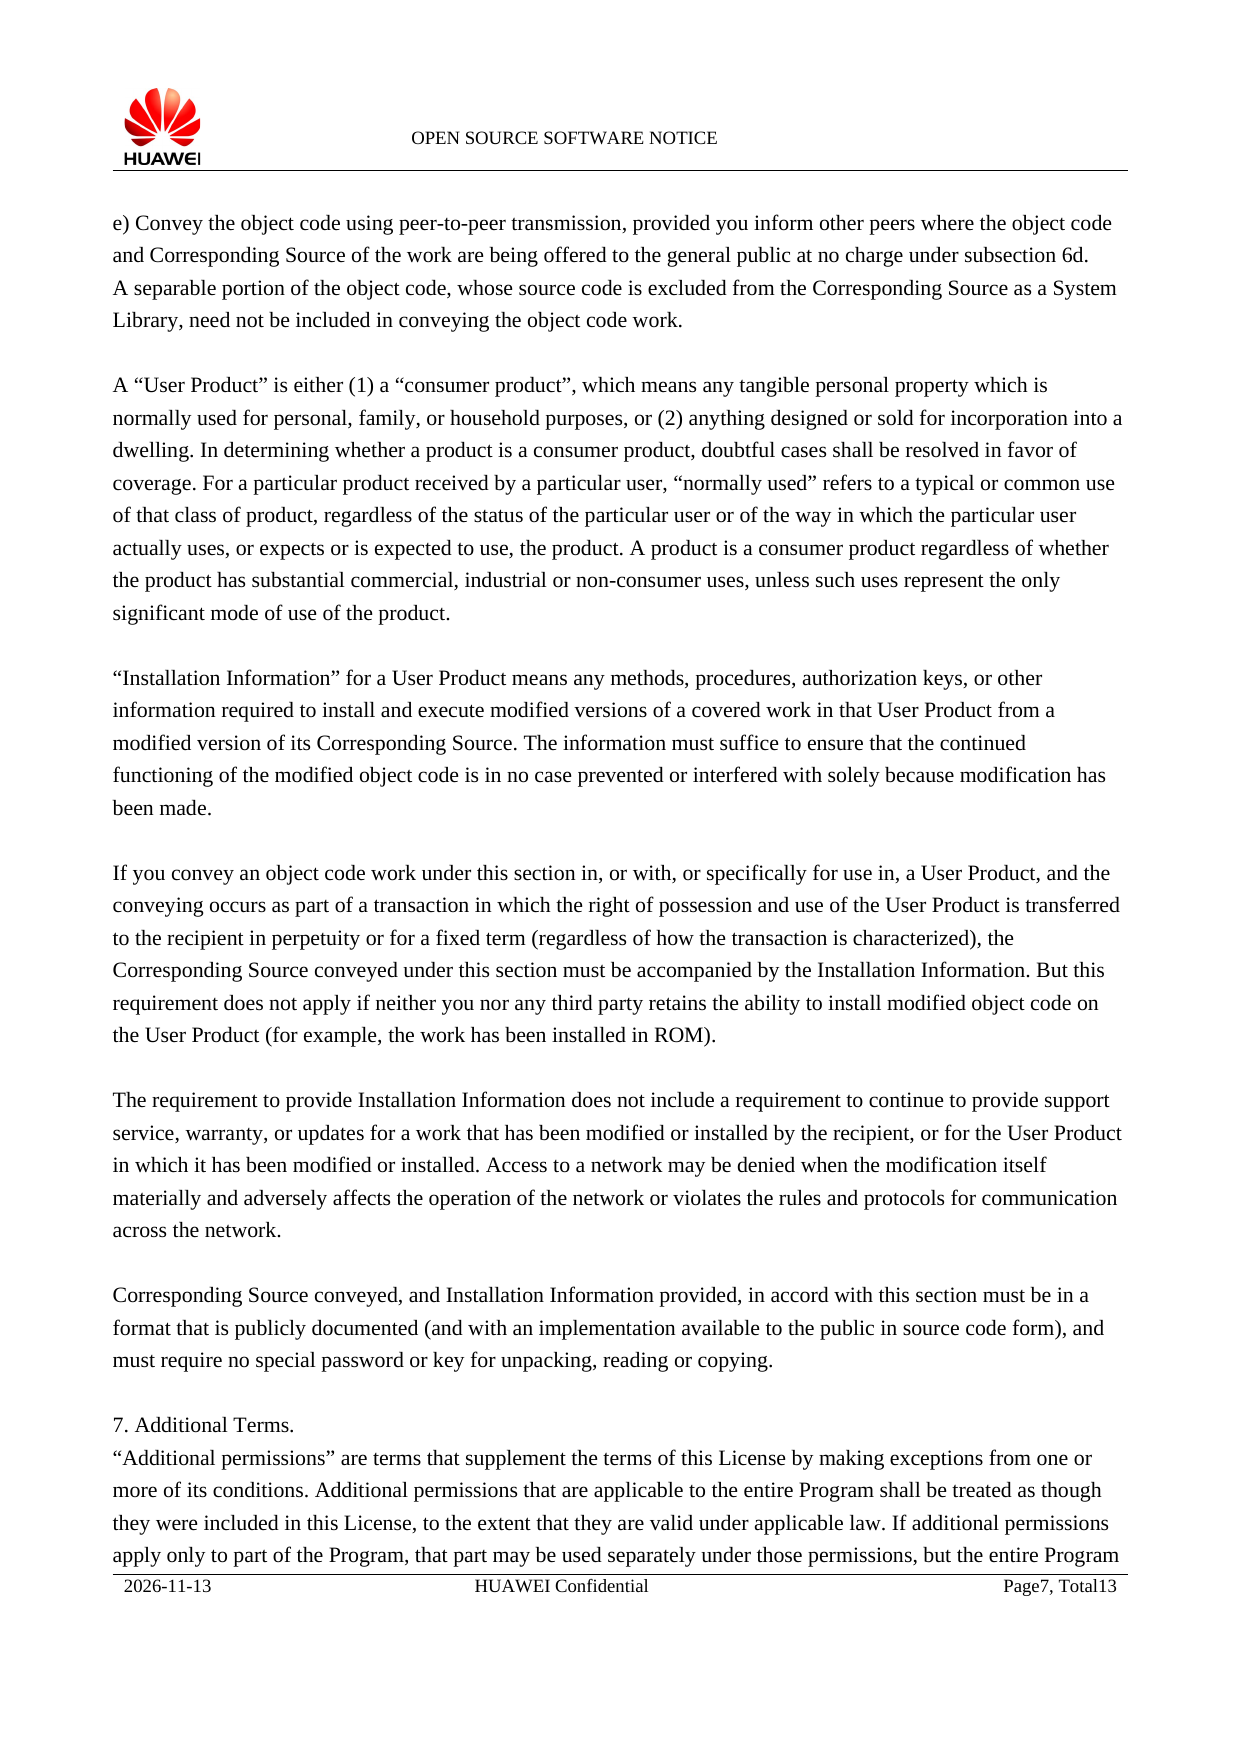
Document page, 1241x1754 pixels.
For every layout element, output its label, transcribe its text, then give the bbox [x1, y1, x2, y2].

picture [124, 88, 201, 165]
